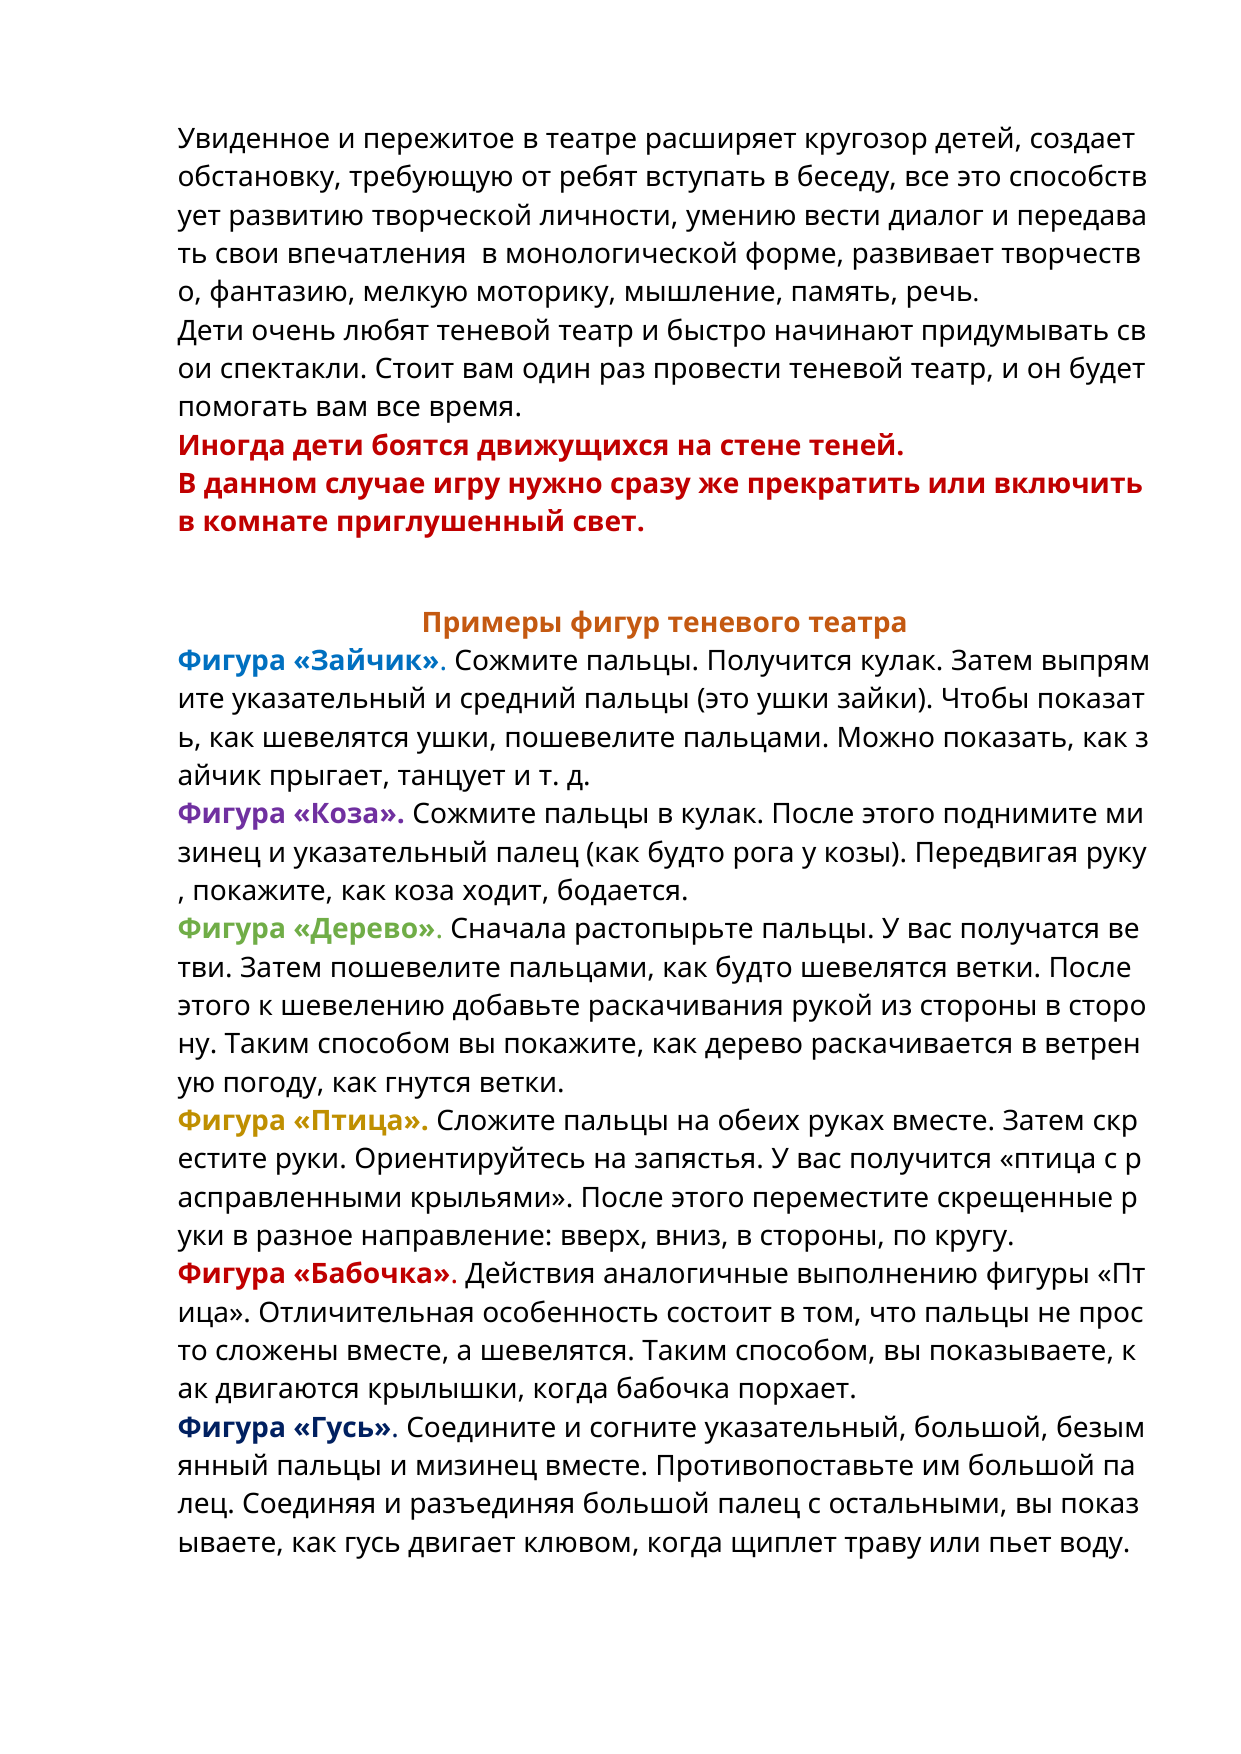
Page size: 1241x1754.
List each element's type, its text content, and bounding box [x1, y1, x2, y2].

text Увиденное и пережитое в театре расширяет кругозор детей, создает обстановку, требующую от ребят вступать в беседу, все это способствует развитию творческой личности, умению вести диалог и передавать свои впечатления в монологической форме, развивает творчество, фантазию, мелкую моторику, мышление, память, речь. [177, 118, 1152, 310]
text Фигура «Гусь». Соедините и согните указательный, большой, безымянный пальцы и мизинец вместе. Противопоставьте им большой палец. Соединяя и разъединяя большой палец с остальными, вы показываете, как гусь двигает клювом, когда щиплет траву или пьет воду. [177, 1407, 1152, 1560]
text Фигура «Зайчик». Сожмите пальцы. Получится кулак. Затем выпрямите указательный и средний пальцы (это ушки зайки). Чтобы показать, как шевелятся ушки, пошевелите пальцами. Можно показать, как зайчик прыгает, танцует и т. д. [177, 640, 1152, 793]
text Фигура «Дерево». Сначала растопырьте пальцы. У вас получатся ветви. Затем пошевелите пальцами, как будто шевелятся ветки. После этого к шевелению добавьте раскачивания рукой из стороны в сторону. Таким способом вы покажите, как дерево раскачивается в ветреную погоду, как гнутся ветки. [177, 908, 1152, 1100]
text Фигура «Коза». Сожмите пальцы в кулак. После этого поднимите мизинец и указательный палец (как будто рога у козы). Передвигая руку, покажите, как коза ходит, бодается. [177, 793, 1152, 908]
text В данном случае игру нужно сразу же прекратить или включить в комнате приглушенный свет. [177, 463, 1152, 602]
text Фигура «Птица». Сложите пальцы на обеих руках вместе. Затем скрестите руки. Ориентируйтесь на запястья. У вас получится «птица с расправленными крыльями». После этого переместите скрещенные руки в разное направление: вверх, вниз, в стороны, по кругу. [177, 1100, 1152, 1253]
text Фигура «Бабочка». Действия аналогичные выполнению фигуры «Птица». Отличительная особенность состоит в том, что пальцы не просто сложены вместе, а шевелятся. Таким способом, вы показываете, как двигаются крылышки, когда бабочка порхает. [177, 1253, 1152, 1407]
text Примеры фигур теневого театра [177, 602, 1152, 640]
text Дети очень любят теневой театр и быстро начинают придумывать свои спектакли. Стоит вам один раз провести теневой театр, и он будет помогать вам все время. [177, 310, 1152, 425]
text Иногда дети боятся движущихся на стене теней. [177, 425, 1152, 463]
